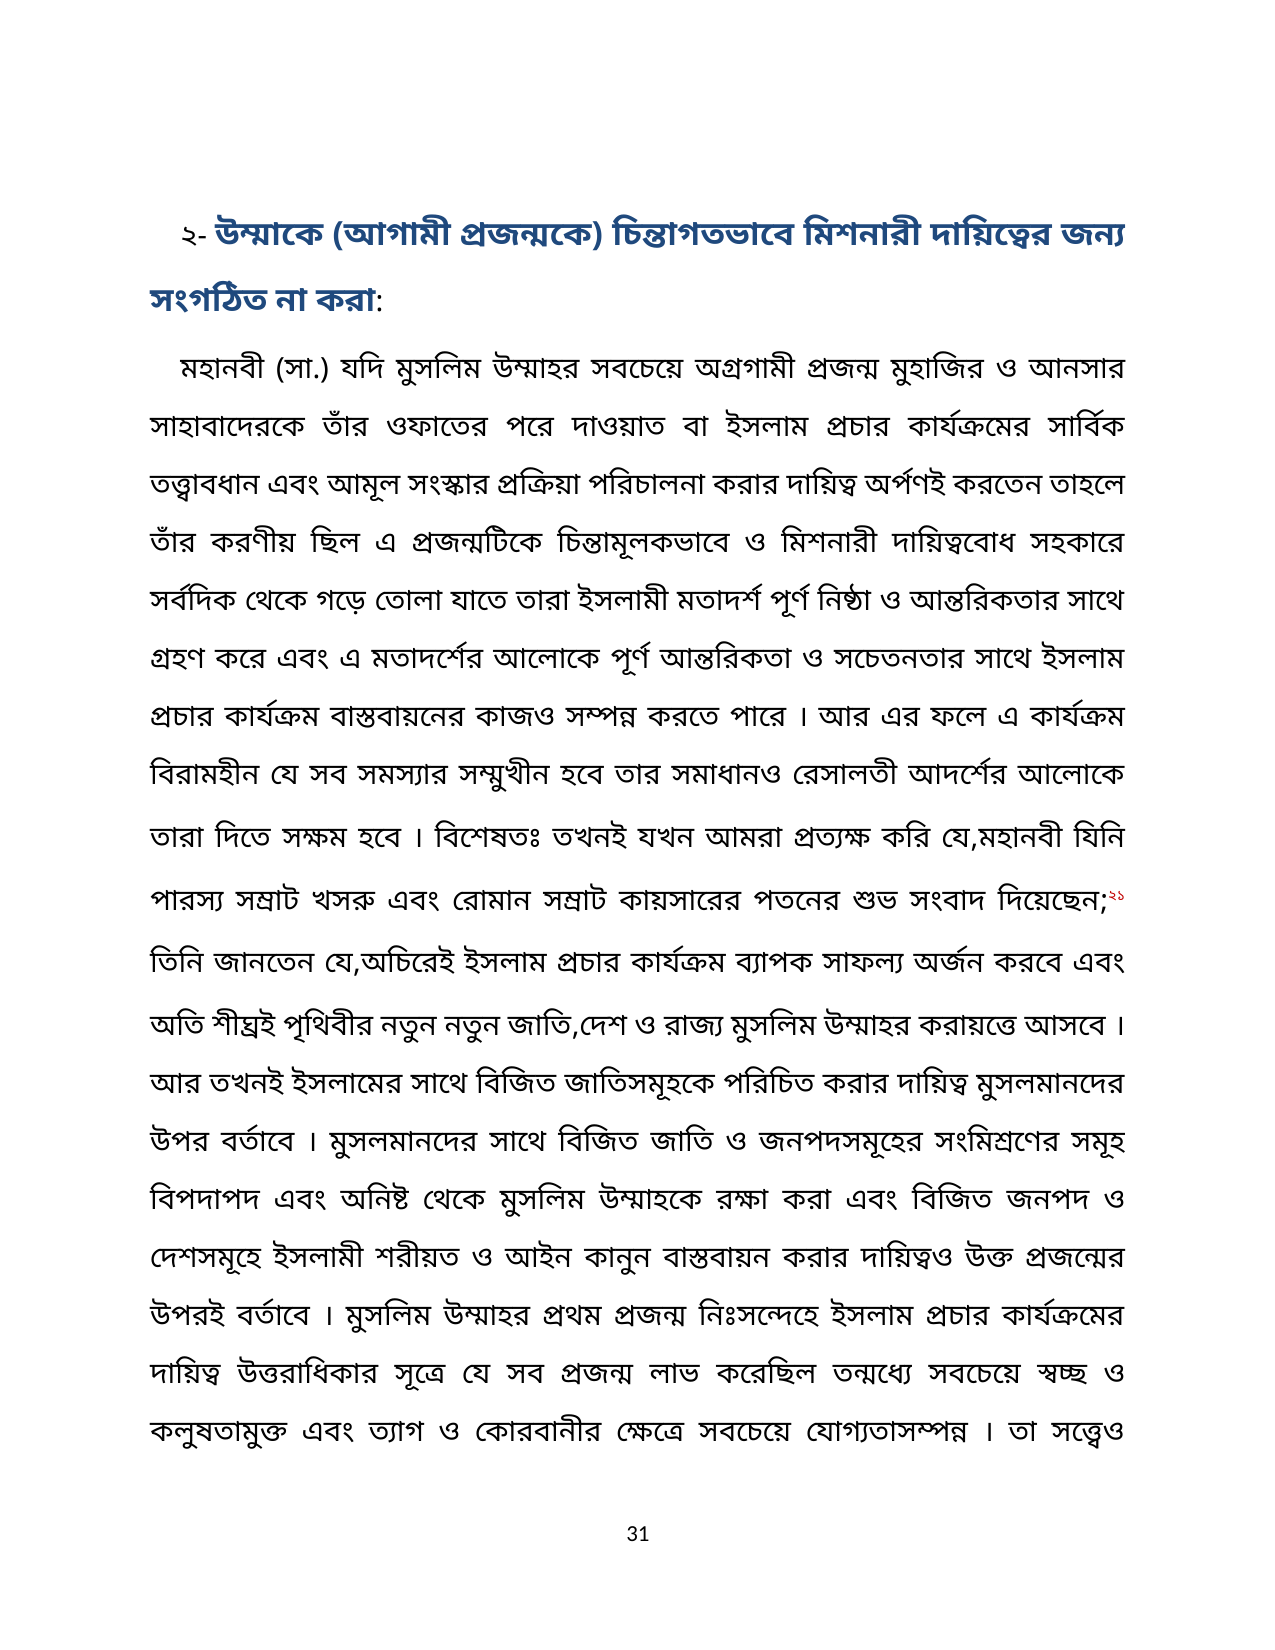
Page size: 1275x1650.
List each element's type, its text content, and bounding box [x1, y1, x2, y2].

text ২- উম্মাকে (আগামী প্রজন্মকে) চিন্তাগতভাবে মিশনারী দায়িত্বের জন্য সংগঠিত না করা: [150, 209, 1125, 325]
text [150, 348, 1125, 1453]
